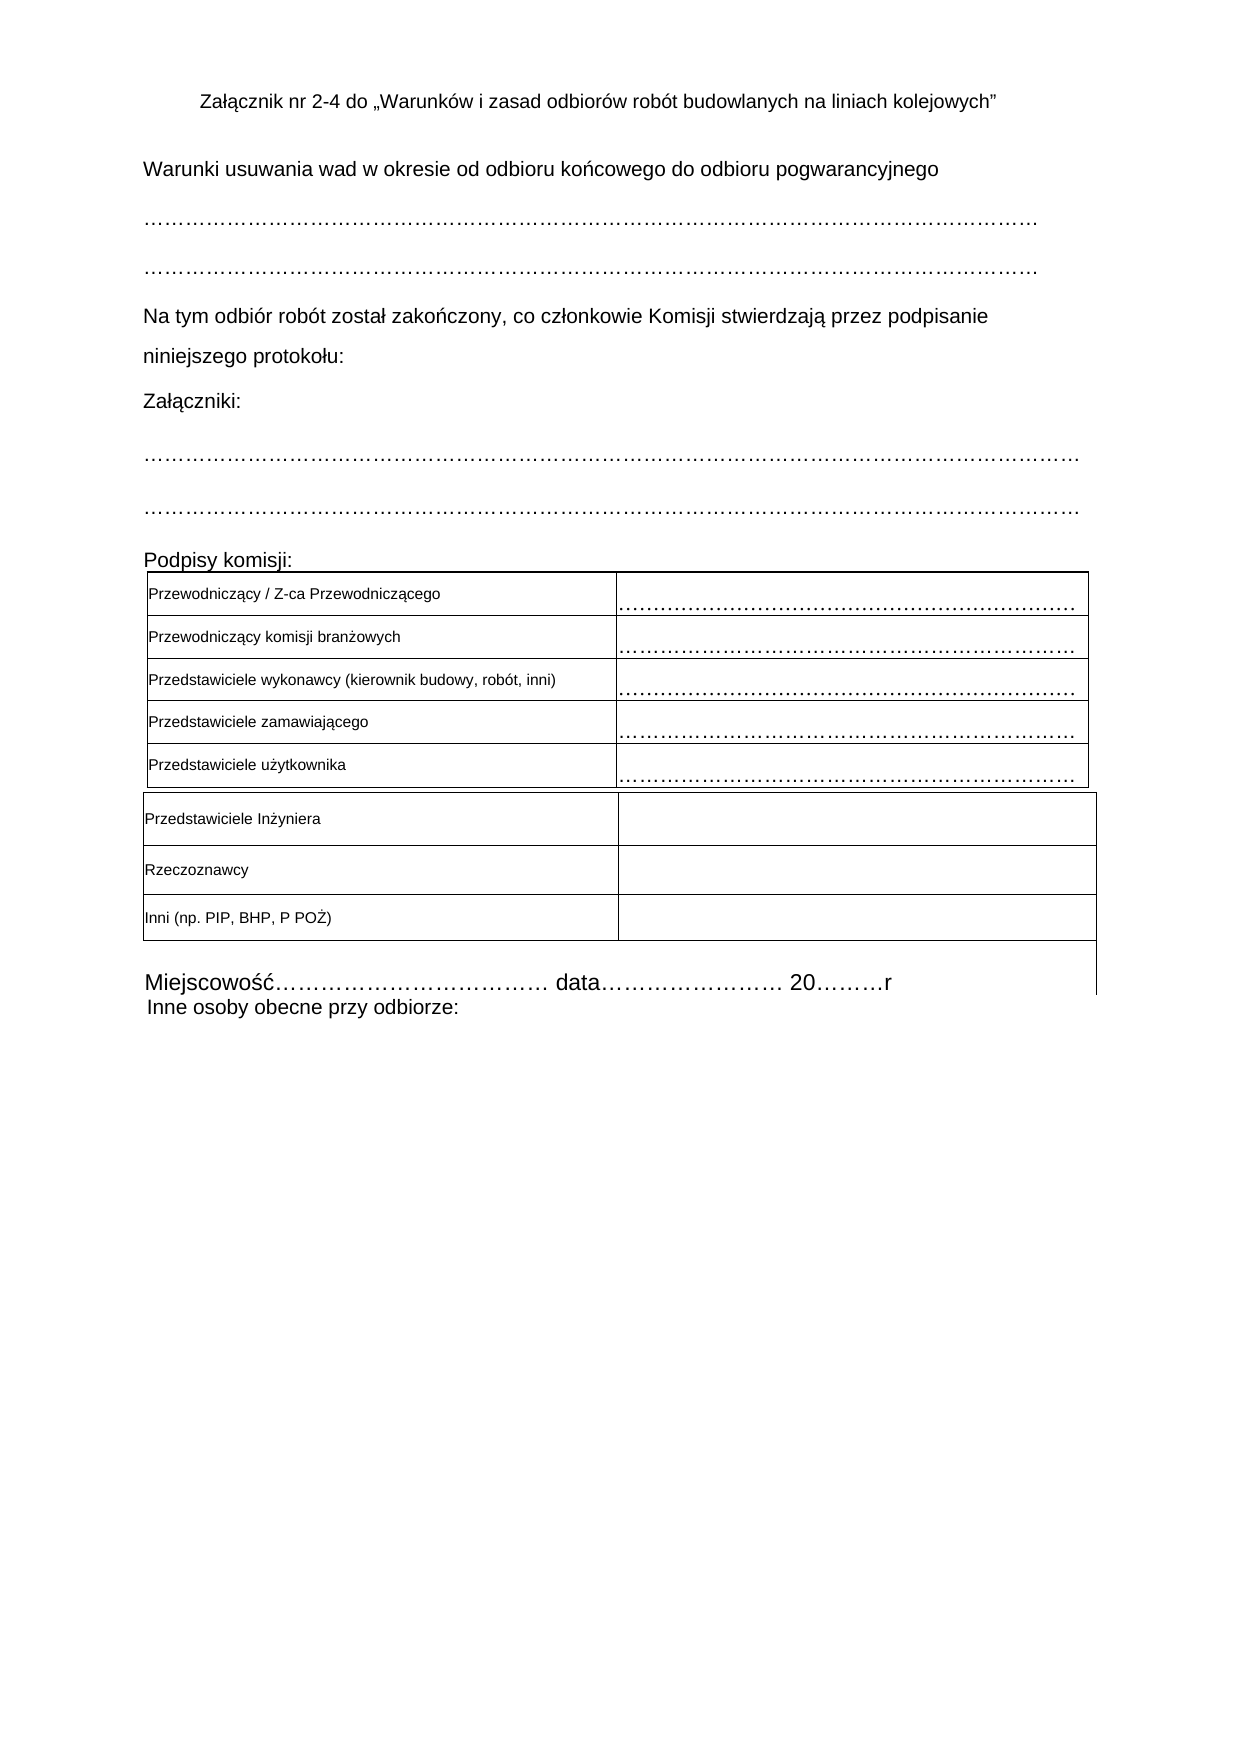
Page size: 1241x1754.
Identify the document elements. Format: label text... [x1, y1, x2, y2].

text Załączniki: [143, 389, 1093, 413]
text Na tym odbiór robót został zakończony, co członkowie Komisji stwierdzają przez podpisanie niniejszego protokołu: [143, 304, 1093, 368]
table_header Przewodniczący / Z-ca Przewodniczącego [148, 573, 616, 615]
table_cell Przewodniczący komisji branżowych [148, 616, 616, 658]
table_header [619, 793, 1096, 845]
table_cell Rzeczoznawcy [144, 846, 618, 894]
table_cell [619, 846, 1096, 894]
text Podpisy komisji: [143, 547, 1093, 571]
table_cell ………………………………………………………… [617, 616, 1088, 658]
text ……………………………………………………………………………………………………………………… [143, 494, 1093, 518]
table_cell Miejscowość……………………………… data…………………… 20………r [143, 941, 1096, 995]
table_cell Inni (np. PIP, BHP, P POŻ) [144, 895, 618, 940]
table_cell Przedstawiciele użytkownika [148, 744, 616, 787]
text ………………………………………………………………………………………………………………… [143, 206, 1093, 230]
text Inne osoby obecne przy odbiorze: [147, 995, 491, 1019]
table_cell ………………………………………………………… [617, 701, 1088, 742]
table_header ………………………………………………………… [617, 573, 1088, 615]
table_cell ………………………………………………………… [617, 744, 1088, 787]
table_cell ………………………………………………………… [617, 659, 1088, 700]
text ……………………………………………………………………………………………………………………… [143, 442, 1093, 466]
text Warunki usuwania wad w okresie od odbioru końcowego do odbioru pogwarancyjnego [143, 157, 1093, 181]
table_cell Przedstawiciele wykonawcy (kierownik budowy, robót, inni) [148, 659, 616, 700]
text ………………………………………………………………………………………………………………… [143, 255, 1093, 279]
table_header Przedstawiciele Inżyniera [144, 793, 618, 845]
table_cell [619, 895, 1096, 940]
table_cell Przedstawiciele zamawiającego [148, 701, 616, 742]
